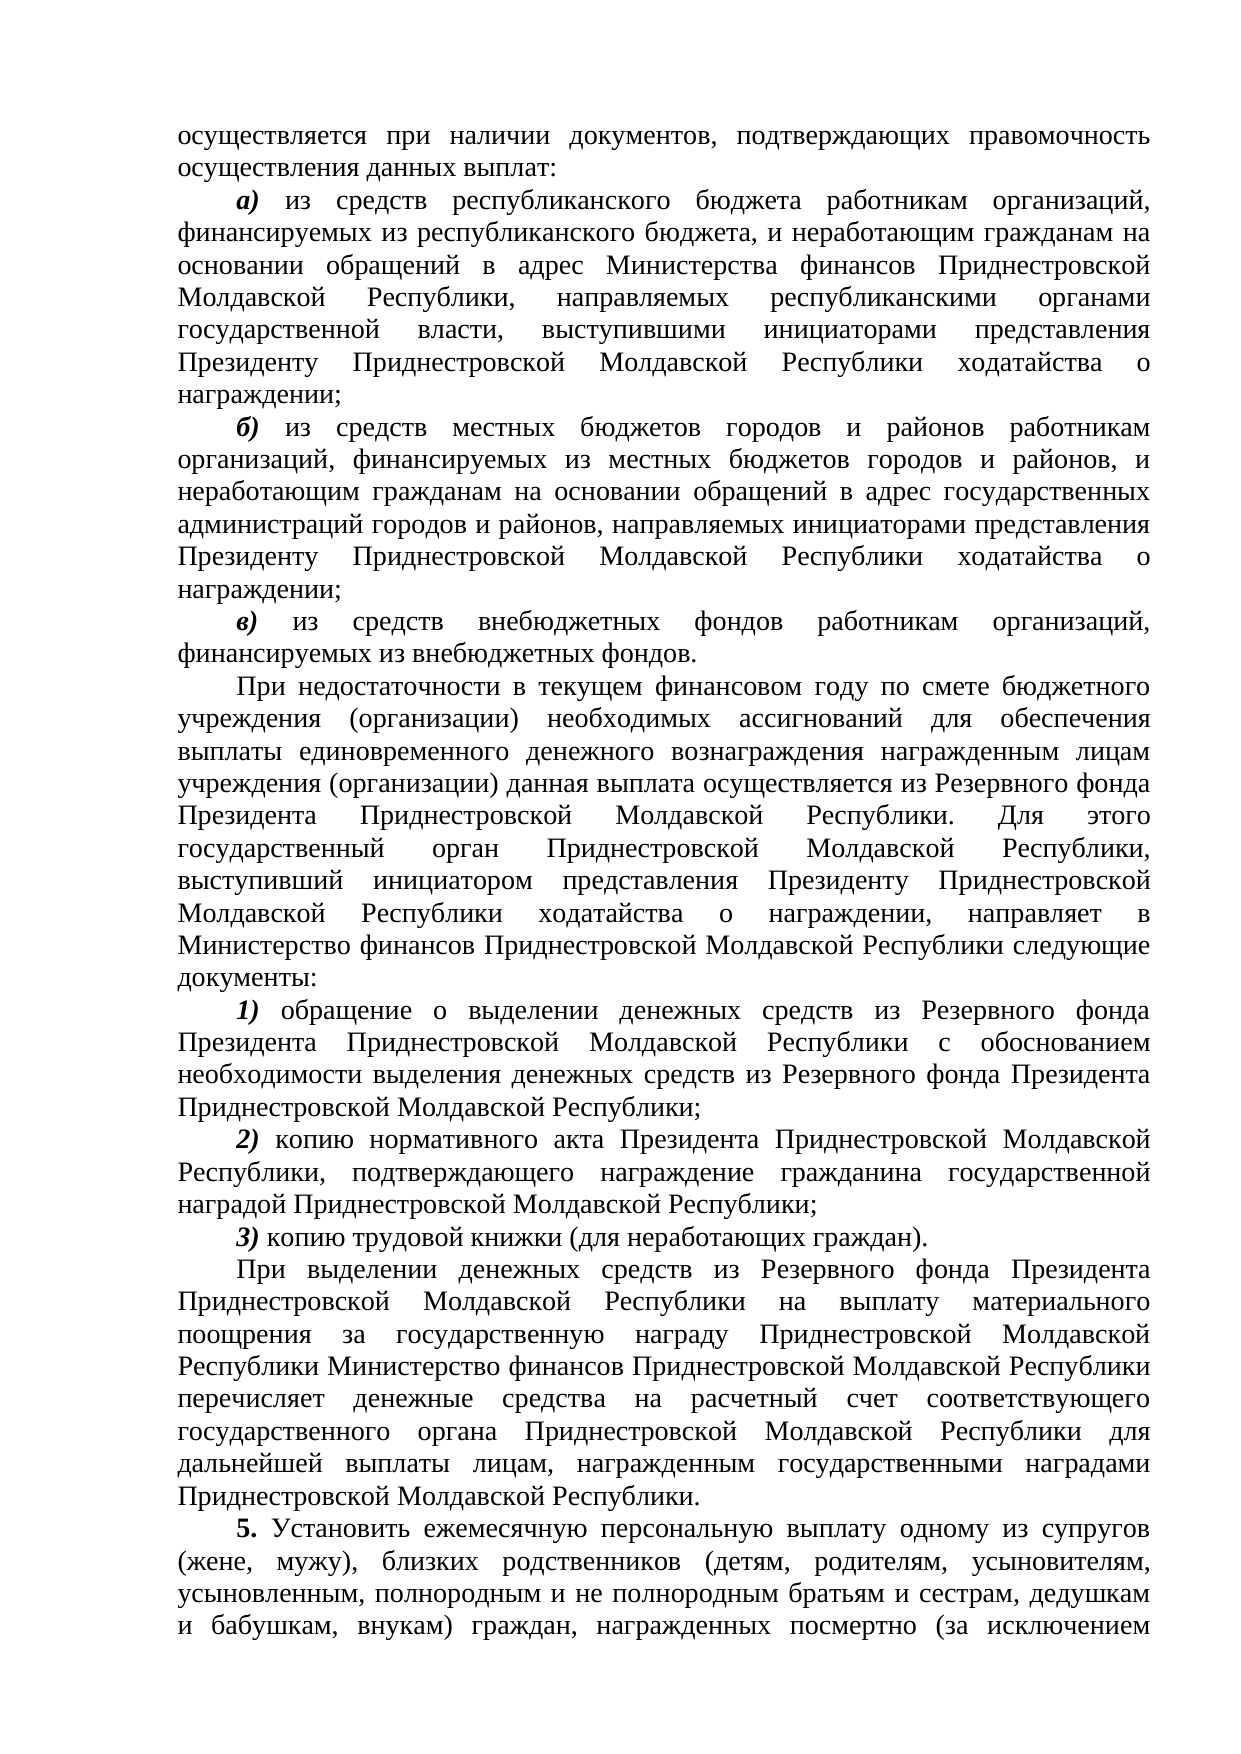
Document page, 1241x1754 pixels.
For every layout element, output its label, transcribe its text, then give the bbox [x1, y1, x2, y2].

text в) из средств внебюджетных фондов работникам организаций, финансируемых из внебюджетных фондов. [177, 604, 1152, 669]
text При выделении денежных средств из Резервного фонда Президента Приднестровской Молдавской Республики на выплату материального поощрения за государственную награду Приднестровской Молдавской Республики Министерство финансов Приднестровской Молдавской Республики перечисляет денежные средства на расчетный счет соответствующего государственного органа Приднестровской Молдавской Республики для дальнейшей выплаты лицам, награжденным государственными наградами Приднестровской Молдавской Республики. [177, 1252, 1152, 1511]
text 1) обращение о выделении денежных средств из Резервного фонда Президента Приднестровской Молдавской Республики с обоснованием необходимости выделения денежных средств из Резервного фонда Президента Приднестровской Молдавской Республики; [177, 993, 1152, 1122]
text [177, 1511, 1152, 1641]
text При недостаточности в текущем финансовом году по смете бюджетного учреждения (организации) необходимых ассигнований для обеспечения выплаты единовременного денежного вознаграждения награжденным лицам учреждения (организации) данная выплата осуществляется из Резервного фонда Президента Приднестровской Молдавской Республики. Для этого государственный орган Приднестровской Молдавской Республики, выступивший инициатором представления Президенту Приднестровской Молдавской Республики ходатайства о награждении, направляет в Министерство финансов Приднестровской Молдавской Республики следующие документы: [177, 669, 1152, 993]
text 2) копию нормативного акта Президента Приднестровской Молдавской Республики, подтверждающего награждение гражданина государственной наградой Приднестровской Молдавской Республики; [177, 1122, 1152, 1219]
text а) из средств республиканского бюджета работникам организаций, финансируемых из республиканского бюджета, и неработающим гражданам на основании обращений в адрес Министерства финансов Приднестровской Молдавской Республики, направляемых республиканскими органами государственной власти, выступившими инициаторами представления Президенту Приднестровской Молдавской Республики ходатайства о награждении; [177, 183, 1152, 410]
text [177, 118, 1152, 183]
text 3) копию трудовой книжки (для неработающих граждан). [177, 1219, 1152, 1252]
text б) из средств местных бюджетов городов и районов работникам организаций, финансируемых из местных бюджетов городов и районов, и неработающим гражданам на основании обращений в адрес государственных администраций городов и районов, направляемых инициаторами представления Президенту Приднестровской Молдавской Республики ходатайства о награждении; [177, 410, 1152, 604]
